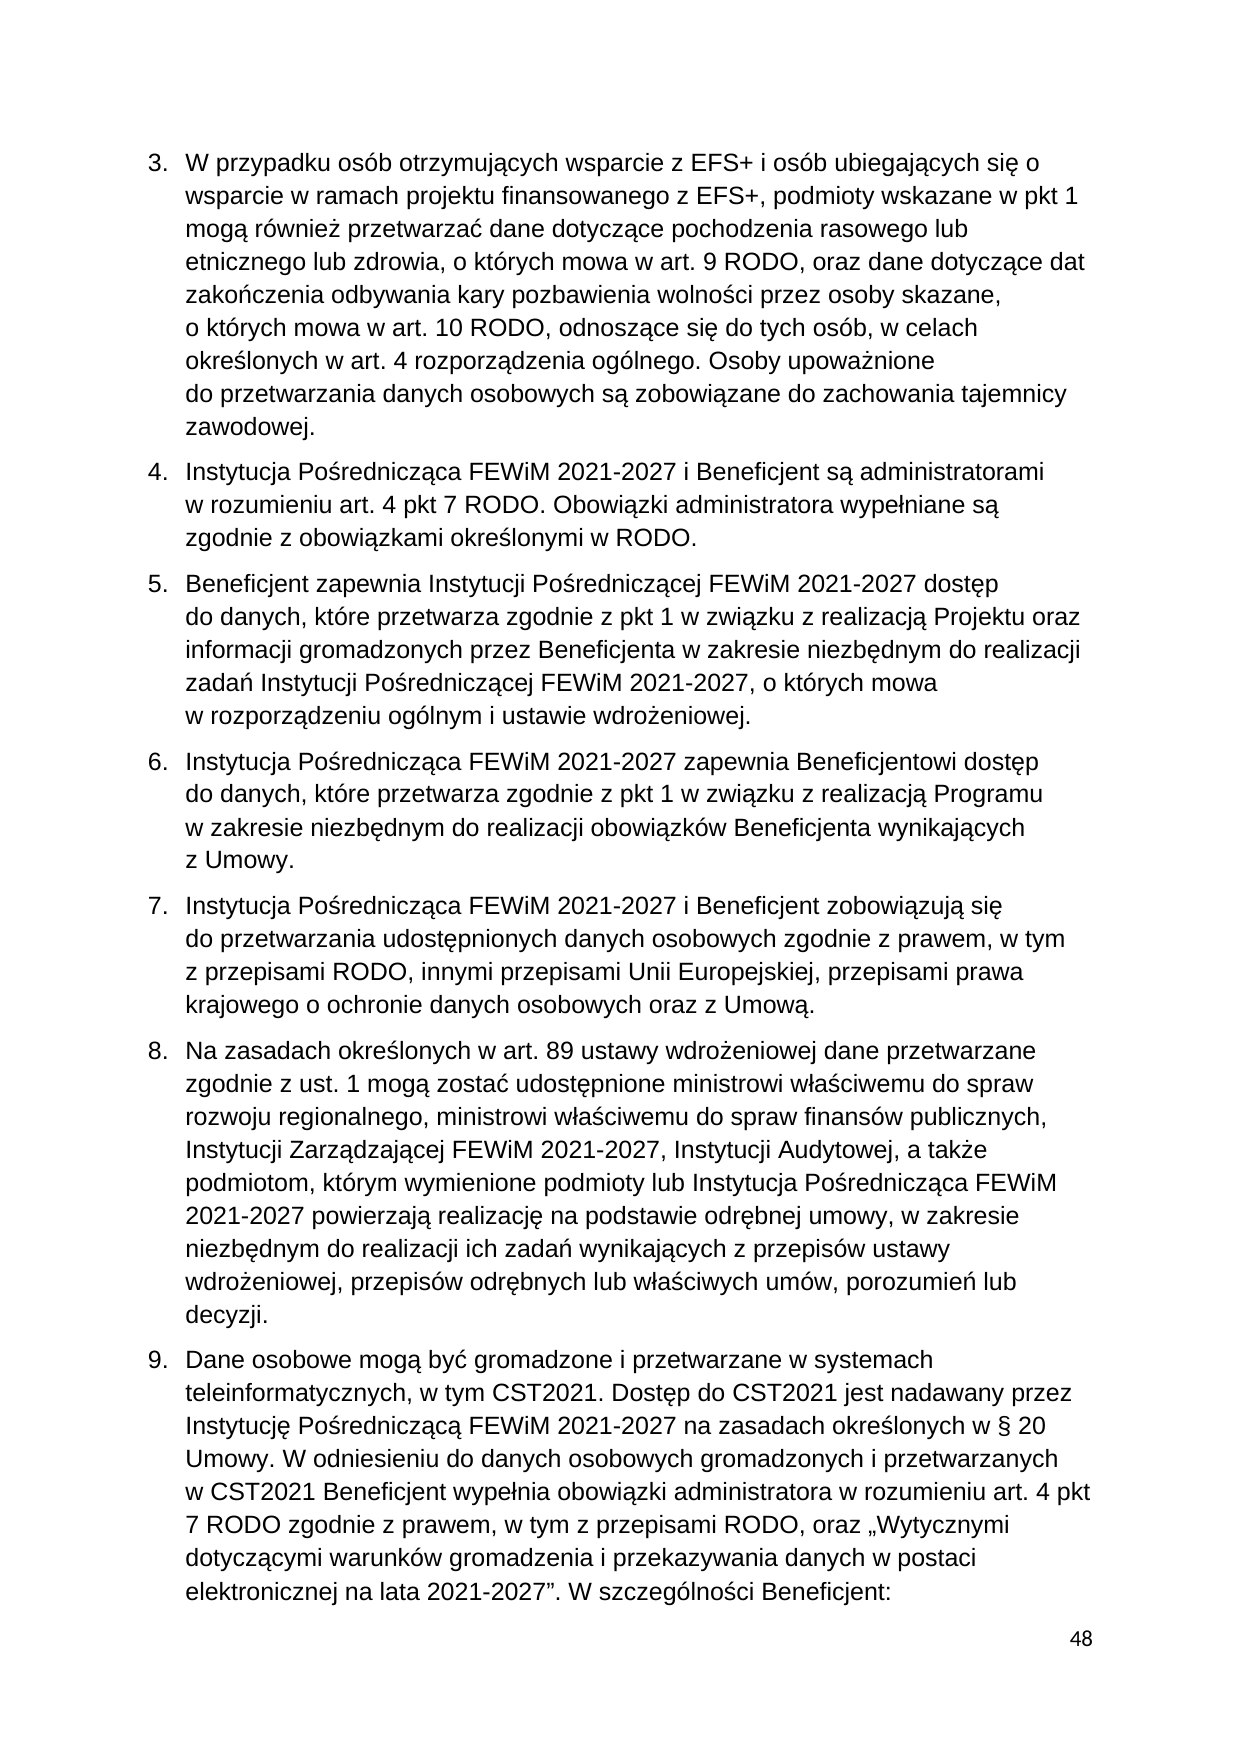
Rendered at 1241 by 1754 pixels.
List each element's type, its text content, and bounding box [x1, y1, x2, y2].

list Na zasadach określonych w art. 89 ustawy wdrożeniowej dane przetwarzane zgodnie z ust. 1 mogą zostać udostępnione ministrowi właściwemu do spraw rozwoju regionalnego, ministrowi właściwemu do spraw finansów publicznych, Instytucji Zarządzającej FEWiM 2021-2027, Instytucji Audytowej, a także podmiotom, którym wymienione podmioty lub Instytucja Pośrednicząca FEWiM 2021-2027 powierzają realizację na podstawie odrębnej umowy, w zakresie niezbędnym do realizacji ich zadań wynikających z przepisów ustawy wdrożeniowej, przepisów odrębnych lub właściwych umów, porozumień lub decyzji. [148, 1036, 1093, 1328]
list Instytucja Pośrednicząca FEWiM 2021-2027 i Beneficjent zobowiązują się do przetwarzania udostępnionych danych osobowych zgodnie z prawem, w tym z przepisami RODO, innymi przepisami Unii Europejskiej, przepisami prawa krajowego o ochronie danych osobowych oraz z Umową. [148, 891, 1093, 1019]
list Instytucja Pośrednicząca FEWiM 2021-2027 zapewnia Beneficjentowi dostęp do danych, które przetwarza zgodnie z pkt 1 w związku z realizacją Programu w zakresie niezbędnym do realizacji obowiązków Beneficjenta wynikających z Umowy. [148, 746, 1093, 874]
list W przypadku osób otrzymujących wsparcie z EFS+ i osób ubiegających się o wsparcie w ramach projektu finansowanego z EFS+, podmioty wskazane w pkt 1 mogą również przetwarzać dane dotyczące pochodzenia rasowego lub etnicznego lub zdrowia, o których mowa w art. 9 RODO, oraz dane dotyczące dat zakończenia odbywania kary pozbawienia wolności przez osoby skazane, o których mowa w art. 10 RODO, odnoszące się do tych osób, w celach określonych w art. 4 rozporządzenia ogólnego. Osoby upoważnione do przetwarzania danych osobowych są zobowiązane do zachowania tajemnicy zawodowej. [148, 148, 1093, 441]
list Dane osobowe mogą być gromadzone i przetwarzane w systemach teleinformatycznych, w tym CST2021. Dostęp do CST2021 jest nadawany przez Instytucję Pośredniczącą FEWiM 2021-2027 na zasadach określonych w § 20 Umowy. W odniesieniu do danych osobowych gromadzonych i przetwarzanych w CST2021 Beneficjent wypełnia obowiązki administratora w rozumieniu art. 4 pkt 7 RODO zgodnie z prawem, w tym z przepisami RODO, oraz „Wytycznymi dotyczącymi warunków gromadzenia i przekazywania danych w postaci elektronicznej na lata 2021-2027”. W szczególności Beneficjent: [148, 1345, 1093, 1605]
list Instytucja Pośrednicząca FEWiM 2021-2027 i Beneficjent są administratorami w rozumieniu art. 4 pkt 7 RODO. Obowiązki administratora wypełniane są zgodnie z obowiązkami określonymi w RODO. [148, 457, 1093, 552]
list Beneficjent zapewnia Instytucji Pośredniczącej FEWiM 2021-2027 dostęp do danych, które przetwarza zgodnie z pkt 1 w związku z realizacją Projektu oraz informacji gromadzonych przez Beneficjenta w zakresie niezbędnym do realizacji zadań Instytucji Pośredniczącej FEWiM 2021-2027, o których mowa w rozporządzeniu ogólnym i ustawie wdrożeniowej. [148, 569, 1093, 730]
